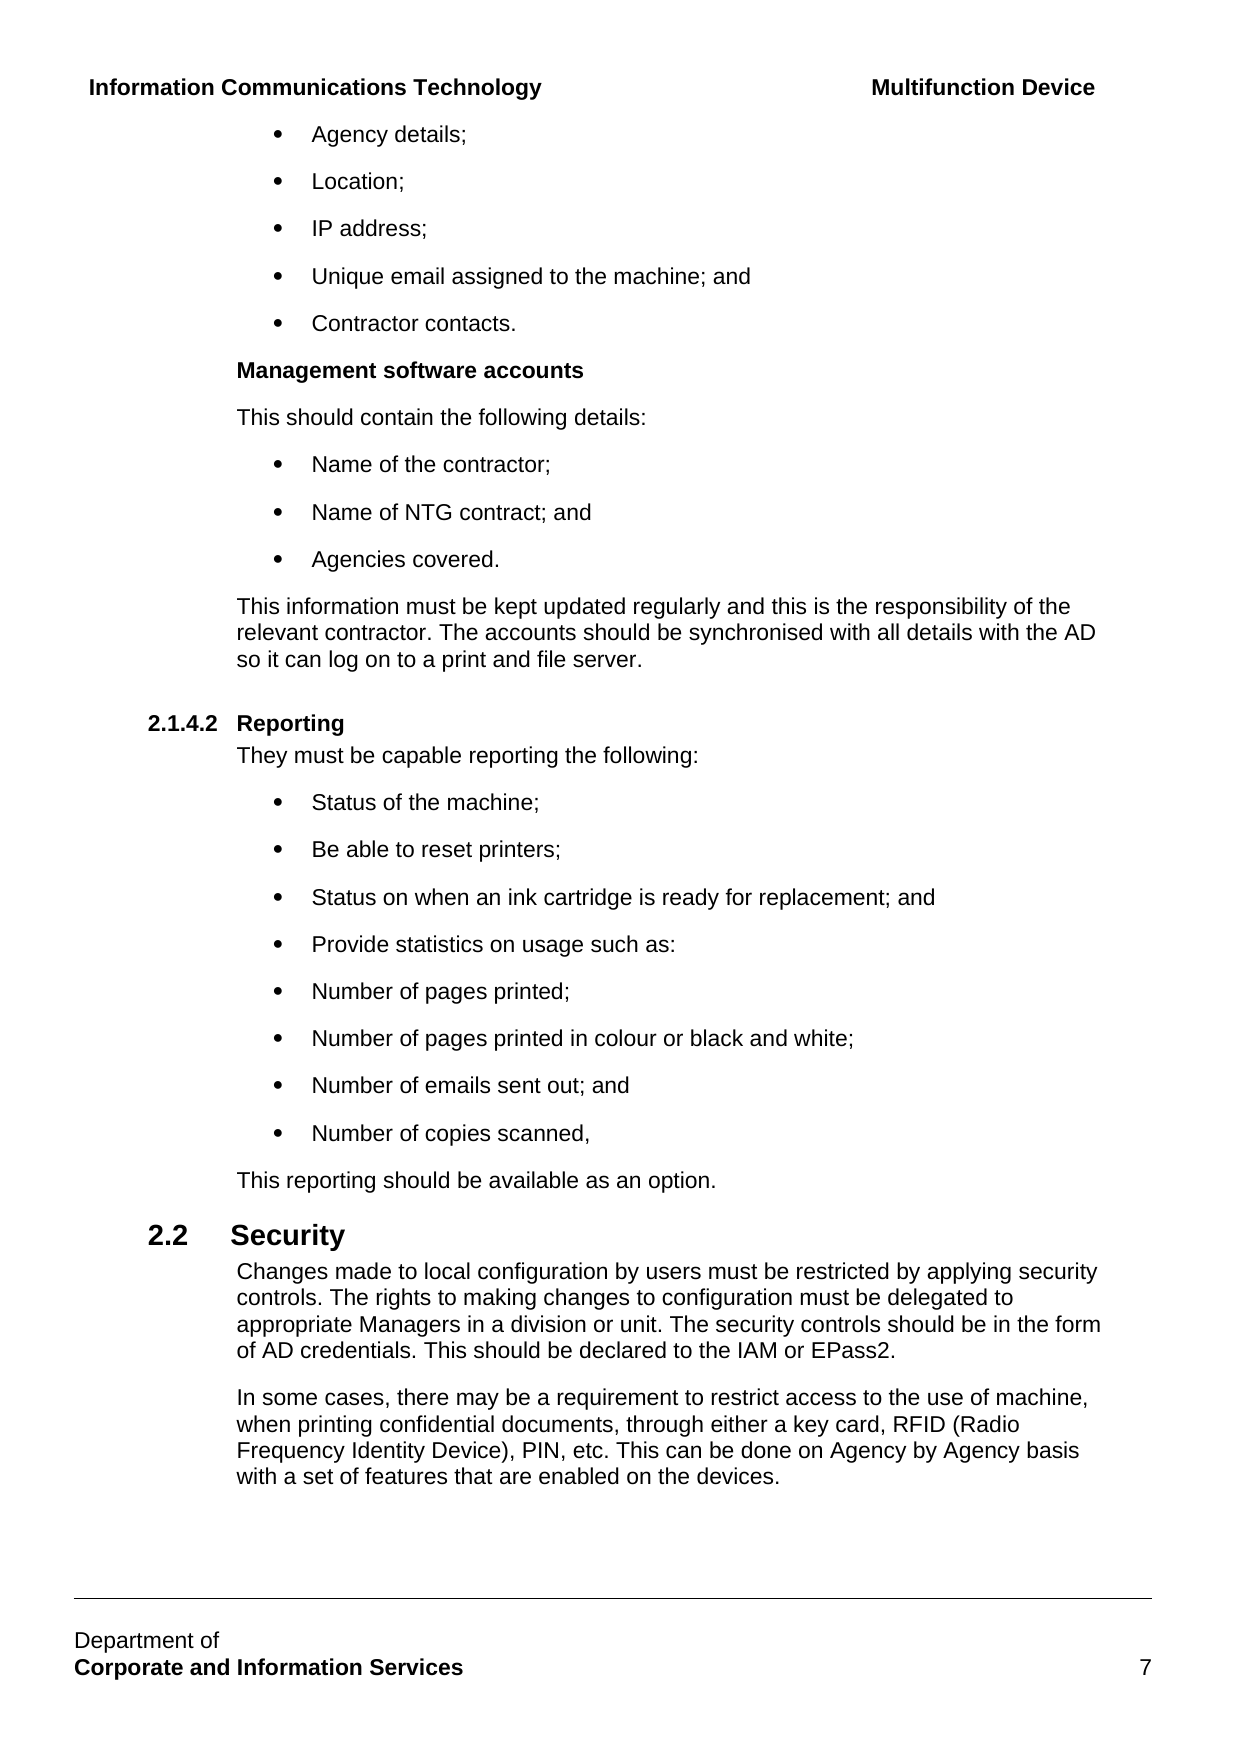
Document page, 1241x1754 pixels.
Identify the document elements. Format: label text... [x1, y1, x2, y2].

list Number of copies scanned, [274, 1119, 1122, 1146]
subtitle Reporting [148, 709, 1122, 736]
text They must be capable reporting the following: [236, 742, 1122, 768]
text Changes made to local configuration by users must be restricted by applying security controls. The rights to making changes to configuration must be delegated to appropriate Managers in a division or unit. The security controls should be in the form of AD credentials. This should be declared to the IAM or EPass2. [236, 1258, 1122, 1363]
list Status of the machine; [274, 789, 1122, 816]
text This information must be kept updated regularly and this is the responsibility of the relevant contractor. The accounts should be synchronised with all details with the AD so it can log on to a print and file server. [236, 593, 1122, 672]
list Name of the contractor; [274, 451, 1122, 478]
list Number of emails sent out; and [274, 1072, 1122, 1099]
text In some cases, there may be a requirement to restrict access to the use of machine, when printing confidential documents, through either a key card, RFID (Radio Frequency Identity Device), PIN, etc. This can be done on Agency by Agency basis with a set of features that are enabled on the devices. [236, 1384, 1122, 1489]
list Name of NTG contract; and [274, 498, 1122, 525]
list Agencies covered. [274, 546, 1122, 572]
list IP address; [274, 215, 1122, 242]
list Agency details; [274, 121, 1122, 147]
text Management software accounts [236, 357, 1122, 383]
subtitle Security [148, 1218, 1122, 1252]
text This reporting should be available as an option. [236, 1167, 1122, 1193]
list Number of pages printed in colour or black and white; [274, 1025, 1122, 1052]
list Location; [274, 168, 1122, 194]
list Be able to reset printers; [274, 836, 1122, 863]
list Status on when an ink cartridge is ready for replacement; and [274, 884, 1122, 910]
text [236, 404, 1122, 431]
list Provide statistics on usage such as: [274, 931, 1122, 957]
list Contractor contacts. [274, 310, 1122, 336]
list Number of pages printed; [274, 978, 1122, 1004]
list Unique email assigned to the machine; and [274, 263, 1122, 289]
